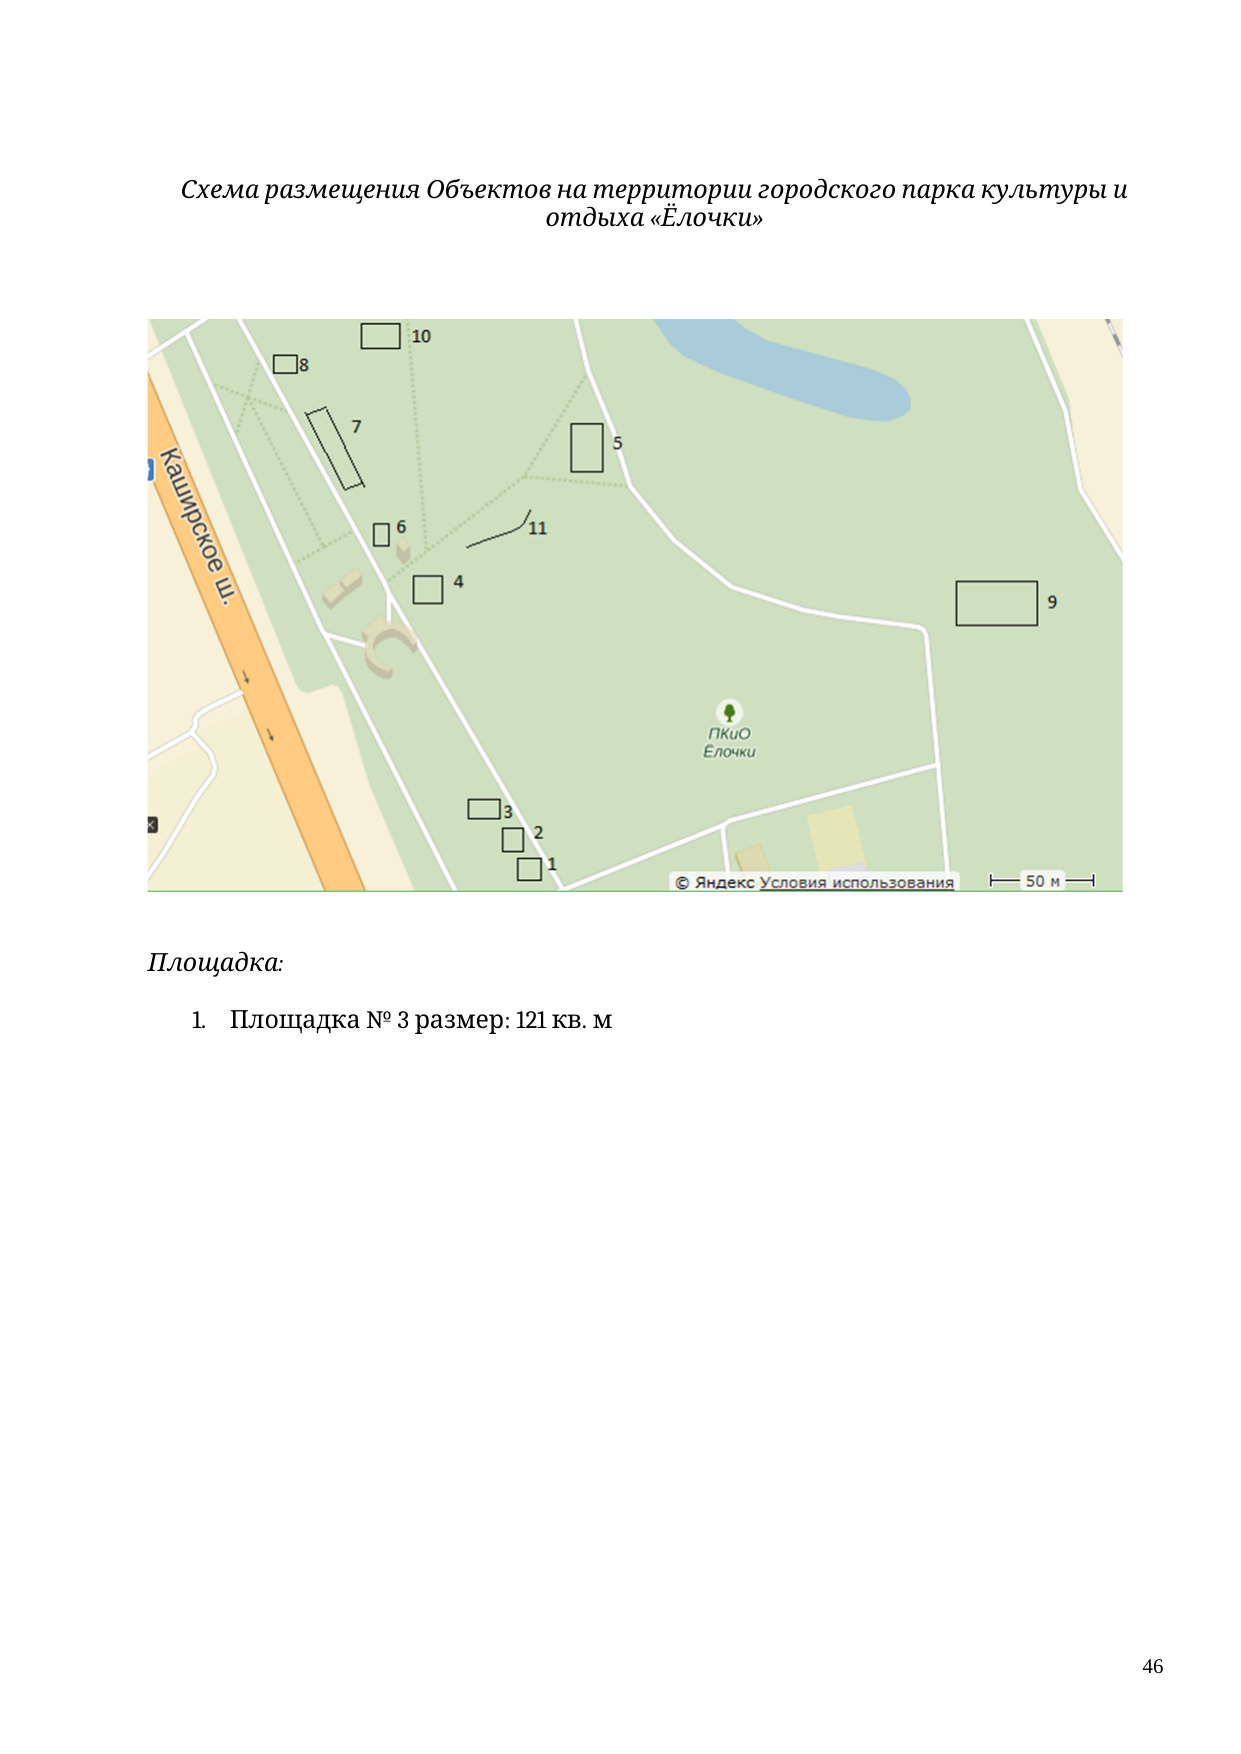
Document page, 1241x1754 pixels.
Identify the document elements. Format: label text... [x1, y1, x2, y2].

picture [147, 319, 1123, 892]
text Площадка: [148, 949, 1163, 978]
text Схема размещения Объектов на территории городского парка культуры и отдыха «Ёлочки» [148, 176, 1163, 233]
list Площадка № 3 размер: 121 кв. м [192, 1006, 1163, 1035]
